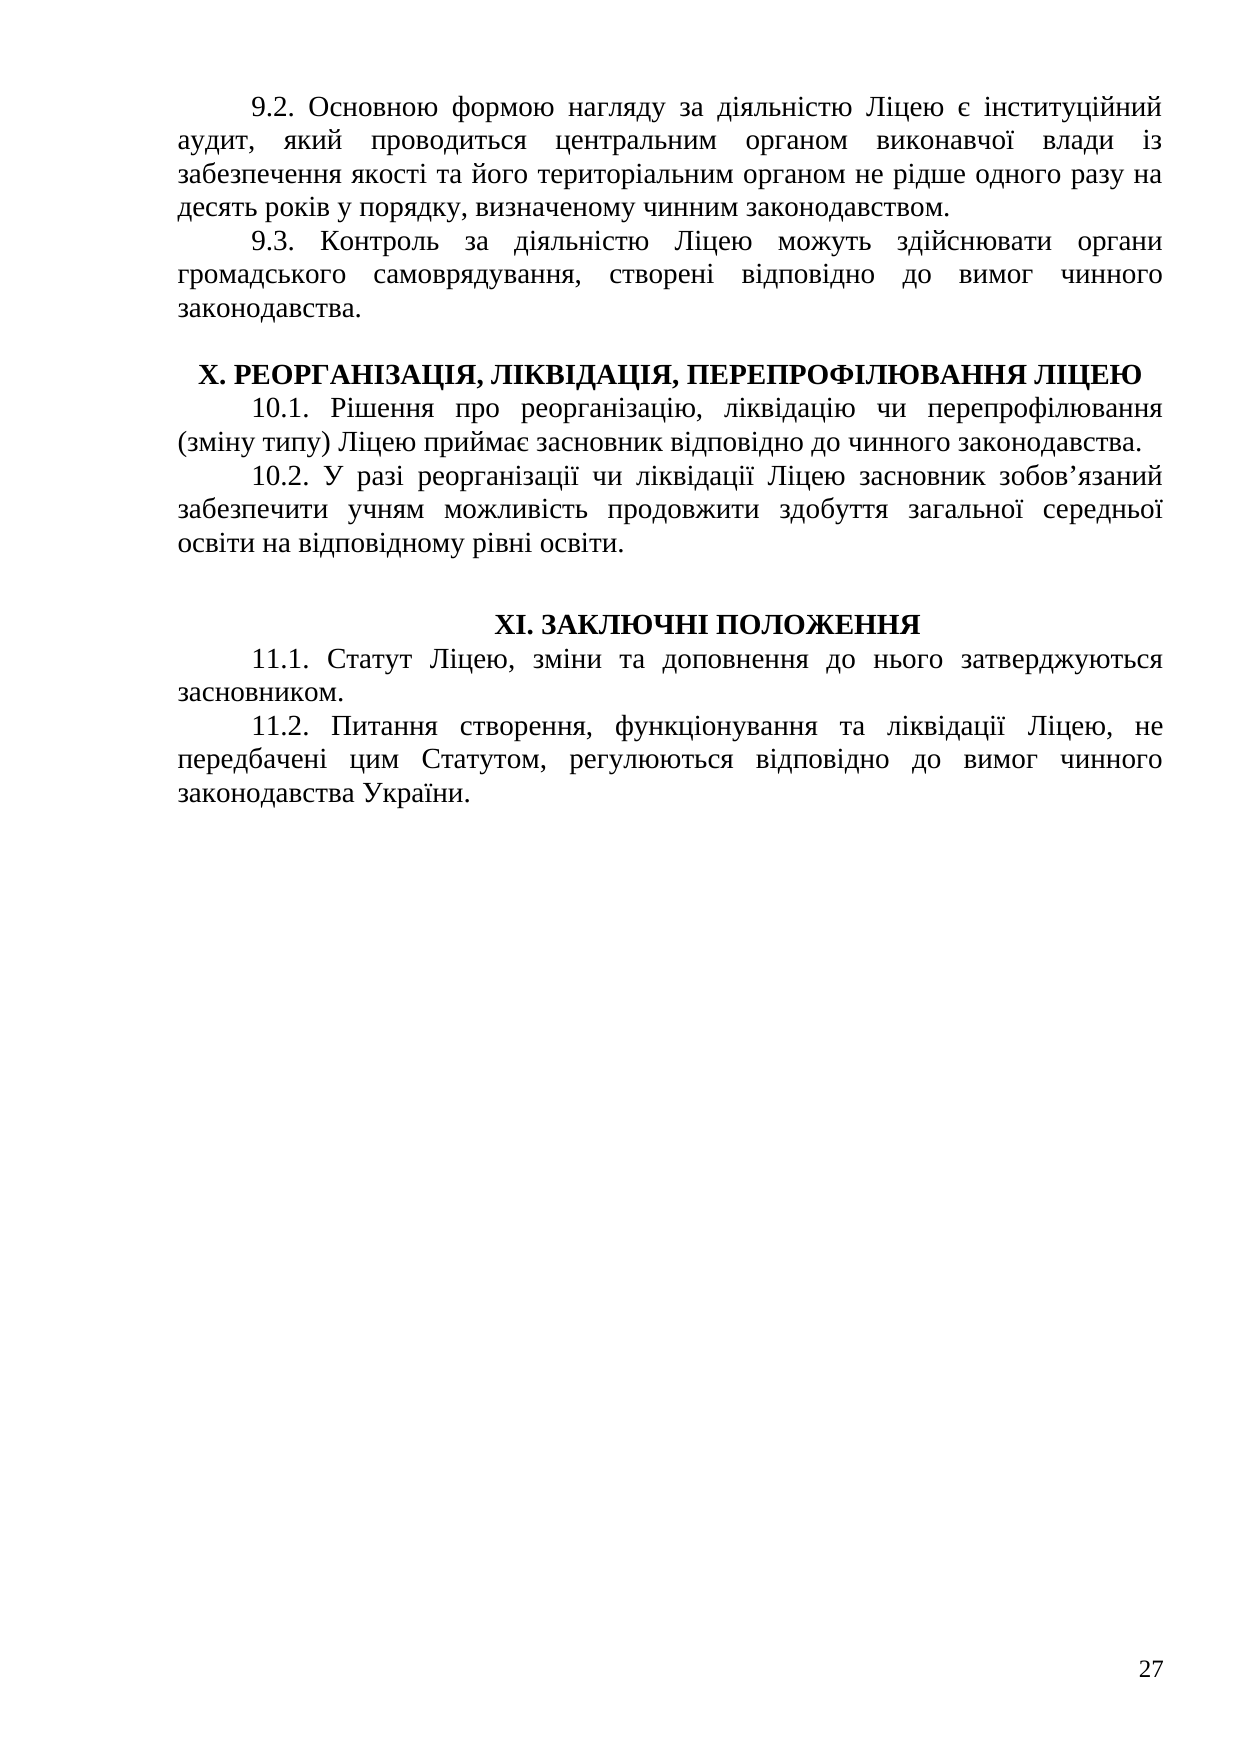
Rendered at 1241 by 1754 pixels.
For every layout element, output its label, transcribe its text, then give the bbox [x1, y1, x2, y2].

text 10.2. У разі реорганізації чи ліквідації Ліцею засновник зобов’язаний забезпечити учням можливість продовжити здобуття загальної середньої освіти на відповідному рівні освіти. [177, 458, 1163, 558]
text 11.1. Статут Ліцею, зміни та доповнення до нього затверджуються засновником. [177, 641, 1163, 708]
text X. РЕОРГАНІЗАЦІЯ, ЛІКВІДАЦІЯ, ПЕРЕПРОФІЛЮВАННЯ ЛІЦЕЮ [177, 357, 1163, 391]
text 11.2. Питання створення, функціонування та ліквідації Ліцею, не передбачені цим Статутом, регулюються відповідно до вимог чинного законодавства України. [177, 708, 1163, 809]
text 9.3. Контроль за діяльністю Ліцею можуть здійснювати органи громадського самоврядування, створені відповідно до вимог чинного законодавства. [177, 223, 1163, 323]
text XІ. ЗАКЛЮЧНІ ПОЛОЖЕННЯ [177, 607, 1163, 641]
text 10.1. Рішення про реорганізацію, ліквідацію чи перепрофілювання (зміну типу) Ліцею приймає засновник відповідно до чинного законодавства. [177, 391, 1163, 458]
text 9.2. Основною формою нагляду за діяльністю Ліцею є інституційний аудит, який проводиться центральним органом виконавчої влади із забезпечення якості та його територіальним органом не рідше одного разу на десять років у порядку, визначеному чинним законодавством. [177, 89, 1163, 223]
